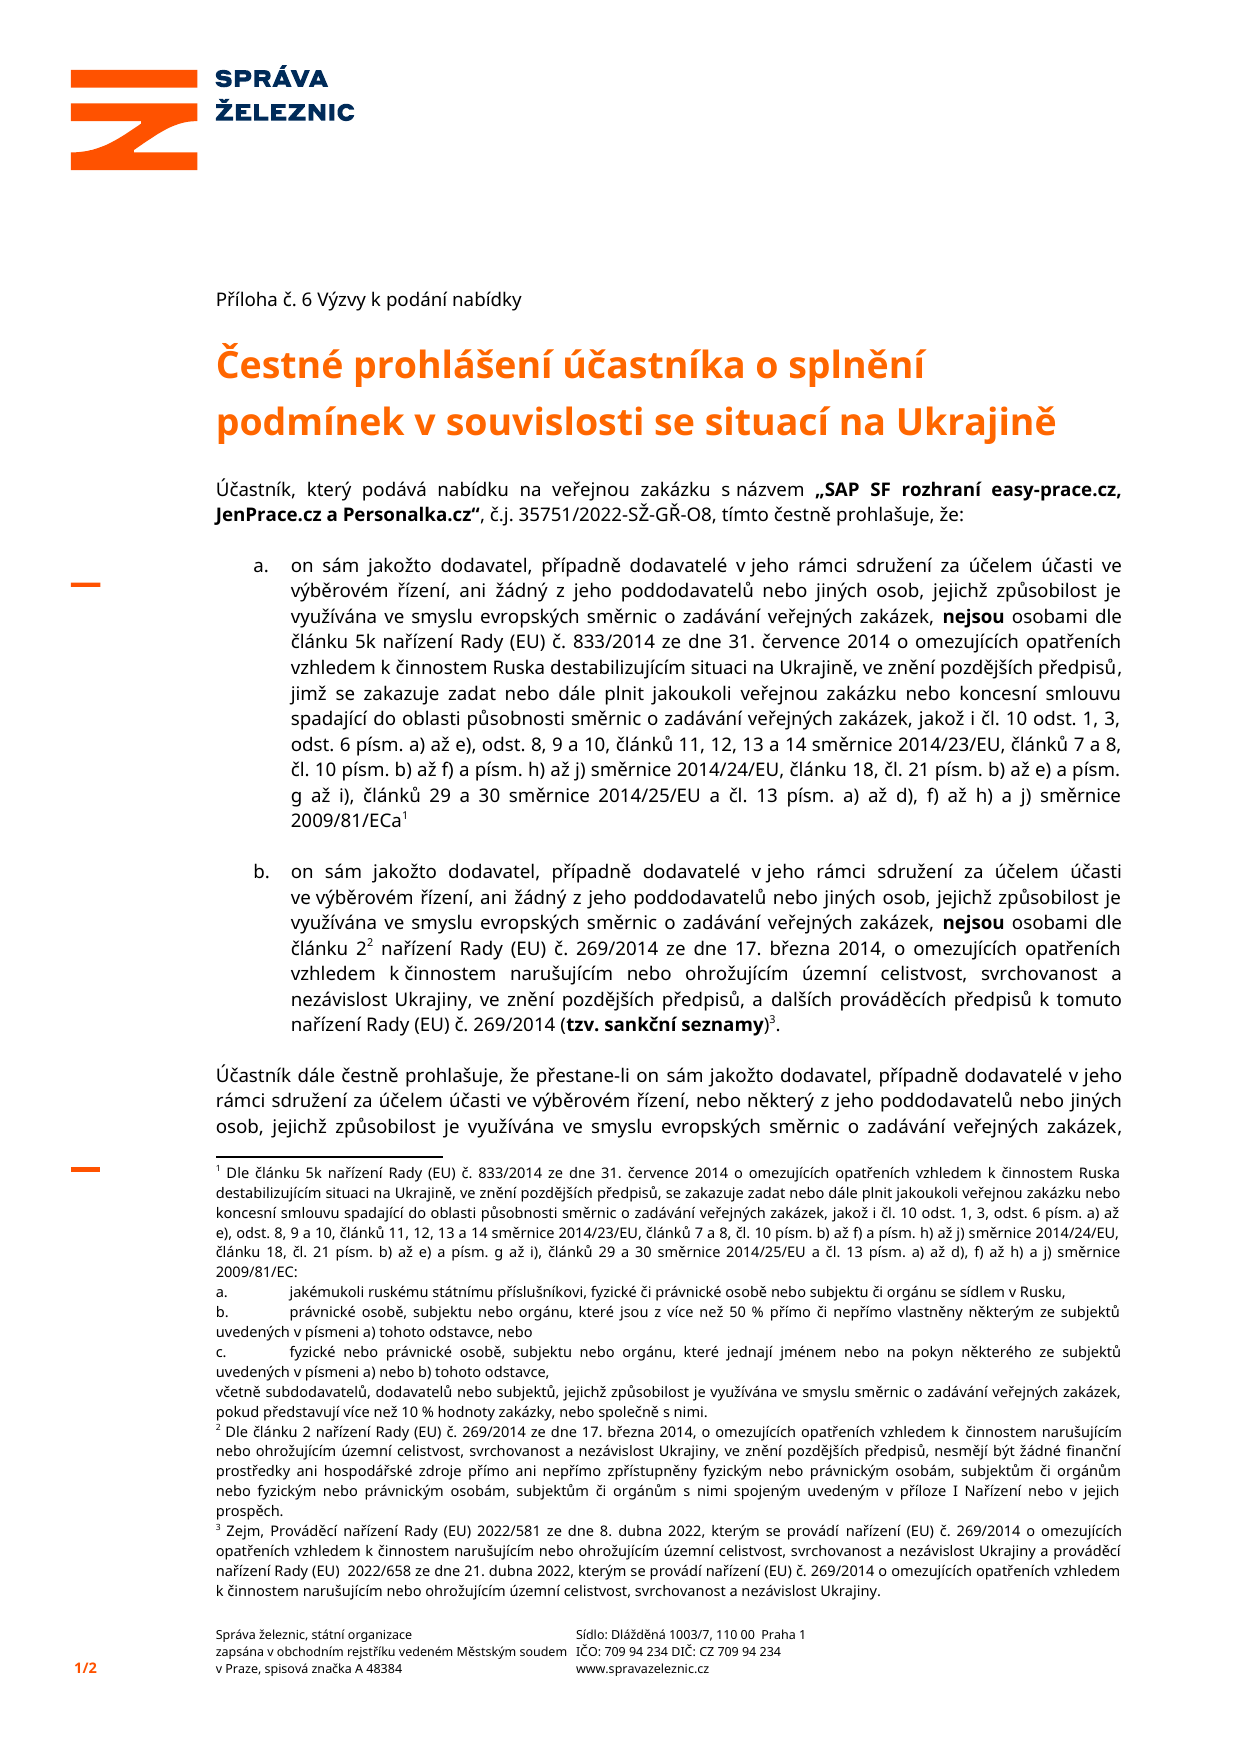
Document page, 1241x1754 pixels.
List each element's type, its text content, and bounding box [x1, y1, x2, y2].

list on sám jakožto dodavatel, případně dodavatelé v jeho rámci sdružení za účelem účasti ve výběrovém řízení, ani žádný z jeho poddodavatelů nebo jiných osob, jejichž způsobilost je využívána ve smyslu evropských směrnic o zadávání veřejných zakázek, nejsou osobami dle článku 2 nařízení Rady (EU) č. 269/2014 ze dne 17. března 2014, o omezujících opatřeních vzhledem k činnostem narušujícím nebo ohrožujícím územní celistvost, svrchovanost a nezávislost Ukrajiny, ve znění pozdějších předpisů, a dalších prováděcích předpisů k tomuto nařízení Rady (EU) č. 269/2014 (tzv. sankční seznamy). [253, 858, 1122, 1037]
text Účastník, který podává nabídku na veřejnou zakázku s názvem „SAP SF rozhraní easy-prace.cz, JenPrace.cz a Personalka.cz“, č.j. 35751/2022-SŽ-GŘ-O8, tímto čestně prohlašuje, že: [216, 476, 1122, 527]
text Příloha č. 6 Výzvy k podání nabídky [216, 286, 1122, 311]
text Čestné prohlášení účastníka o splnění podmínek v souvislosti se situací na Ukrajině [216, 339, 1122, 446]
list on sám jakožto dodavatel, případně dodavatelé v jeho rámci sdružení za účelem účasti ve výběrovém řízení, ani žádný z jeho poddodavatelů nebo jiných osob, jejichž způsobilost je využívána ve smyslu evropských směrnic o zadávání veřejných zakázek, nejsou osobami dle článku 5k nařízení Rady (EU) č. 833/2014 ze dne 31. července 2014 o omezujících opatřeních vzhledem k činnostem Ruska destabilizujícím situaci na Ukrajině, ve znění pozdějších předpisů, jimž se zakazuje zadat nebo dále plnit jakoukoli veřejnou zakázku nebo koncesní smlouvu spadající do oblasti působnosti směrnic o zadávání veřejných zakázek, jakož i čl. 10 odst. 1, 3, odst. 6 písm. a) až e), odst. 8, 9 a 10, článků 11, 12, 13 a 14 směrnice 2014/23/EU, článků 7 a 8, čl. 10 písm. b) až f) a písm. h) až j) směrnice 2014/24/EU, článku 18, čl. 21 písm. b) až e) a písm. g až i), článků 29 a 30 směrnice 2014/25/EU a čl. 13 písm. a) až d), f) až h) a j) směrnice 2009/81/ECa [253, 552, 1122, 833]
text Účastník dále čestně prohlašuje, že přestane-li on sám jakožto dodavatel, případně dodavatelé v jeho rámci sdružení za účelem účasti ve výběrovém řízení, nebo některý z jeho poddodavatelů nebo jiných osob, jejichž způsobilost je využívána ve smyslu evropských směrnic o zadávání veřejných zakázek, splňovat výše uvedené podmínky, k nimž se toto četné prohlášení vztahuje, a to kdykoliv až do okamžiku ukončení výběrového řízení, oznámí tuto skutečnost bez zbytečného odkladu, nejpozději však do 3 pracovních dnů ode dne, kdy přestal splňovat výše uvedené podmínky, k nimž se toto četné prohlášení vztahuje, zadavateli veřejné zakázky. [216, 1062, 1122, 1139]
